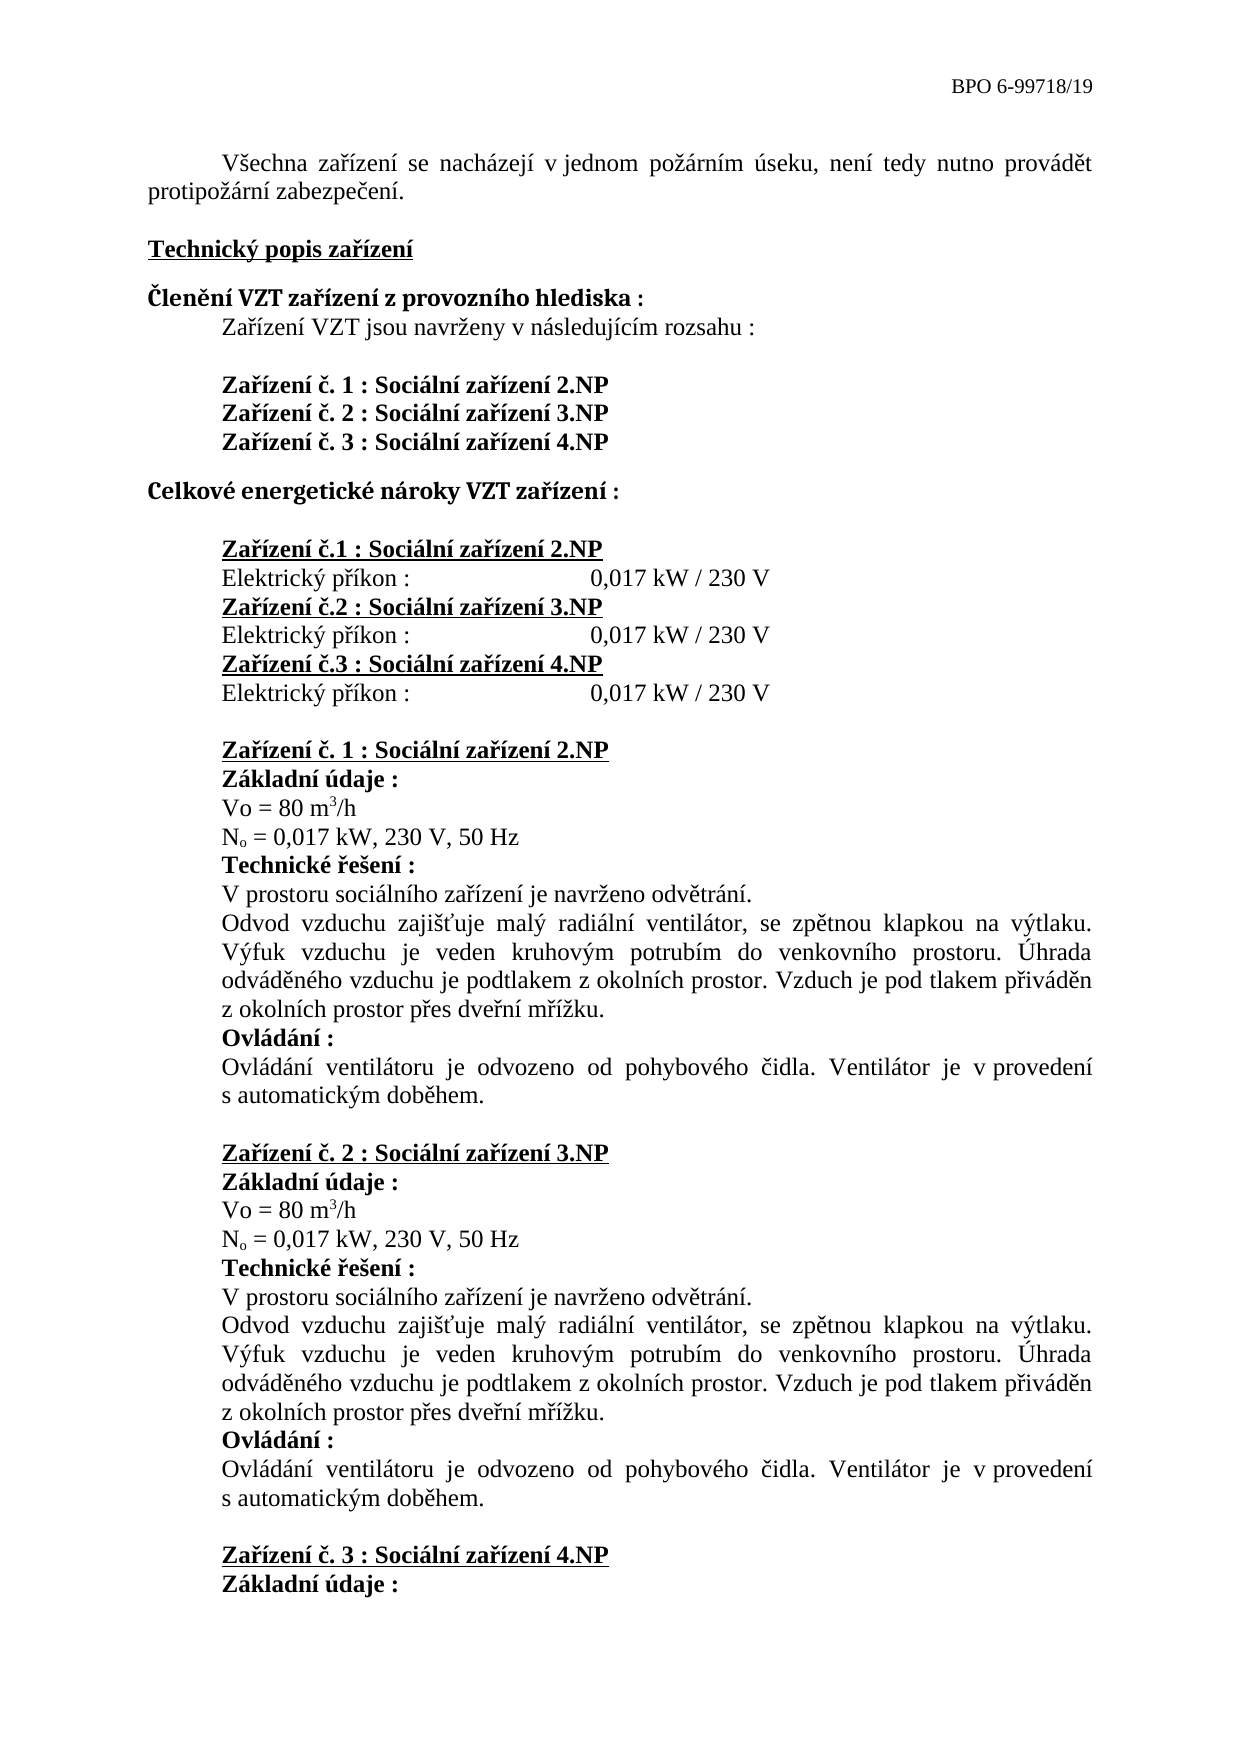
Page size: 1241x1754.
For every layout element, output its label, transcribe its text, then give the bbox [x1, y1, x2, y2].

text Ovládání : [148, 1426, 1093, 1454]
text No = 0,017 kW, 230 V, 50 Hz [148, 822, 1093, 851]
text Základní údaje : [148, 764, 1093, 793]
text Zařízení č. 1 : Sociální zařízení 2.NP [148, 736, 1093, 764]
text Zařízení č.3 : Sociální zařízení 4.NP [148, 649, 1093, 678]
text Vo = 80 m3/h [148, 1196, 1093, 1224]
text Ovládání ventilátoru je odvozeno od pohybového čidla. Ventilátor je v provedení s automatickým doběhem. [221, 1454, 1093, 1512]
text Zařízení VZT jsou navrženy v následujícím rozsahu : [148, 312, 1093, 341]
text Ovládání ventilátoru je odvozeno od pohybového čidla. Ventilátor je v provedení s automatickým doběhem. [221, 1052, 1093, 1109]
subtitle Členění VZT zařízení z provozního hlediska : [148, 283, 1093, 312]
text Ovládání : [148, 1023, 1093, 1052]
text V prostoru sociálního zařízení je navrženo odvětrání. [148, 879, 1093, 908]
text Elektrický příkon : 0,017 kW / 230 V [148, 563, 1093, 592]
text No = 0,017 kW, 230 V, 50 Hz [148, 1224, 1093, 1253]
subtitle Celkové energetické nároky VZT zařízení : [148, 477, 1093, 506]
text Technické řešení : [148, 1253, 1093, 1282]
text Zařízení č.1 : Sociální zařízení 2.NP [148, 534, 1093, 563]
text Vo = 80 m3/h [148, 793, 1093, 822]
text Elektrický příkon : 0,017 kW / 230 V [148, 678, 1093, 707]
text Zařízení č. 1 : Sociální zařízení 2.NP [148, 370, 1093, 398]
text Technické řešení : [148, 851, 1093, 879]
text Elektrický příkon : 0,017 kW / 230 V [148, 621, 1093, 649]
text Všechna zařízení se nacházejí v jednom požárním úseku, není tedy nutno provádět protipožární zabezpečení. [148, 148, 1093, 205]
text Základní údaje : [148, 1167, 1093, 1196]
text Zařízení č.2 : Sociální zařízení 3.NP [148, 592, 1093, 621]
text Zařízení č. 2 : Sociální zařízení 3.NP [148, 1138, 1093, 1167]
text Zařízení č. 3 : Sociální zařízení 4.NP [148, 1541, 1093, 1569]
text Zařízení č. 2 : Sociální zařízení 3.NP [148, 398, 1093, 427]
subtitle Technický popis zařízení [148, 234, 1093, 263]
text V prostoru sociálního zařízení je navrženo odvětrání. [148, 1282, 1093, 1311]
text Zařízení č. 3 : Sociální zařízení 4.NP [148, 427, 1093, 456]
text Základní údaje : [148, 1569, 1093, 1598]
